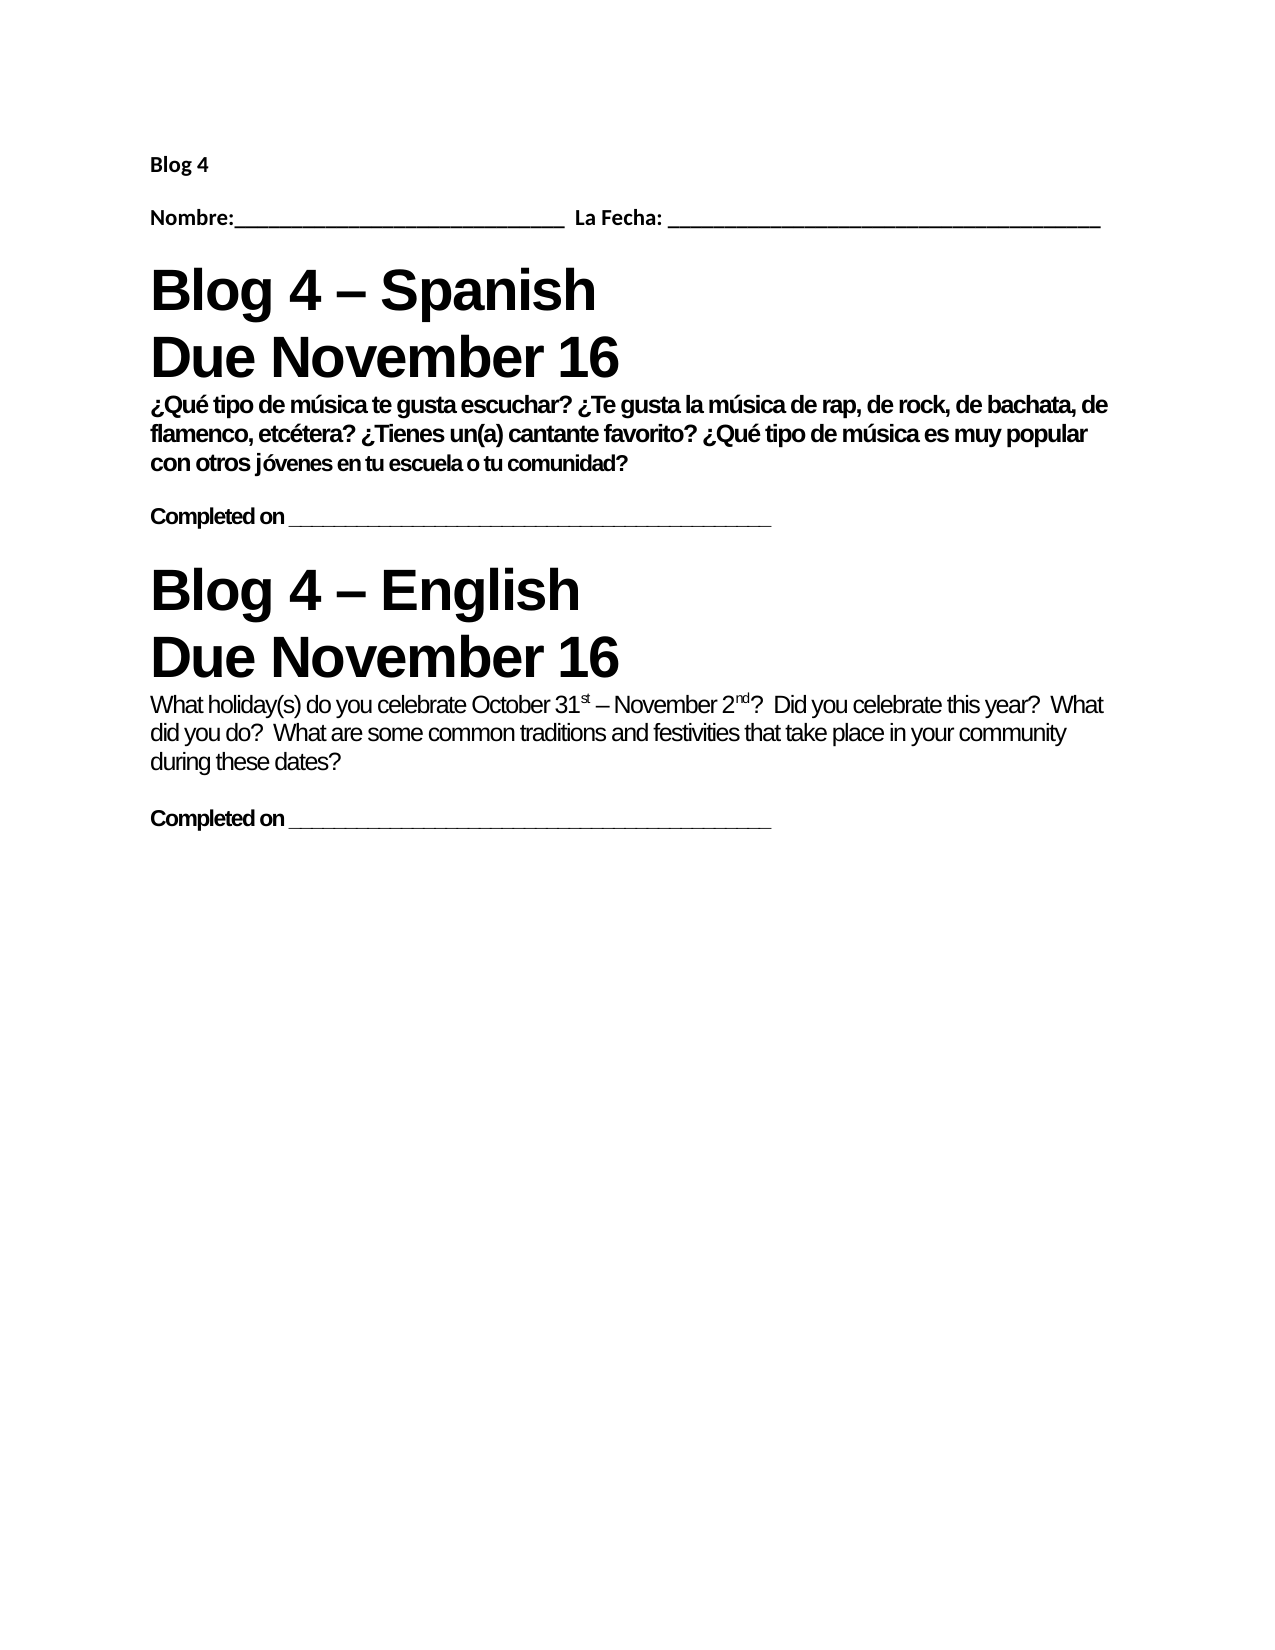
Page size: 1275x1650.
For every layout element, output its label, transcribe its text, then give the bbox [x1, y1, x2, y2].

text Nombre:_____________________________ La Fecha: ______________________________________ [150, 203, 1125, 231]
text Blog 4 [150, 150, 1125, 178]
text Completed on ___________________________________________ [150, 503, 1125, 529]
text Completed on ___________________________________________ [150, 805, 1125, 831]
text Blog 4 – Spanish [150, 256, 1125, 323]
text Due November 16 [150, 623, 1125, 690]
text What holiday(s) do you celebrate October 31st – November 2nd? Did you celebrate this year? What did you do? What are some common traditions and festivities that take place in your community during these dates? [150, 690, 1125, 776]
text Blog 4 – English [150, 556, 1125, 623]
text Due November 16 [150, 323, 1125, 390]
text ¿Qué tipo de música te gusta escuchar? ¿Te gusta la música de rap, de rock, de bachata, de flamenco, etcétera? ¿Tienes un(a) cantante favorito? ¿Qué tipo de música es muy popular con otros jóvenes en tu escuela o tu comunidad? [150, 390, 1125, 476]
